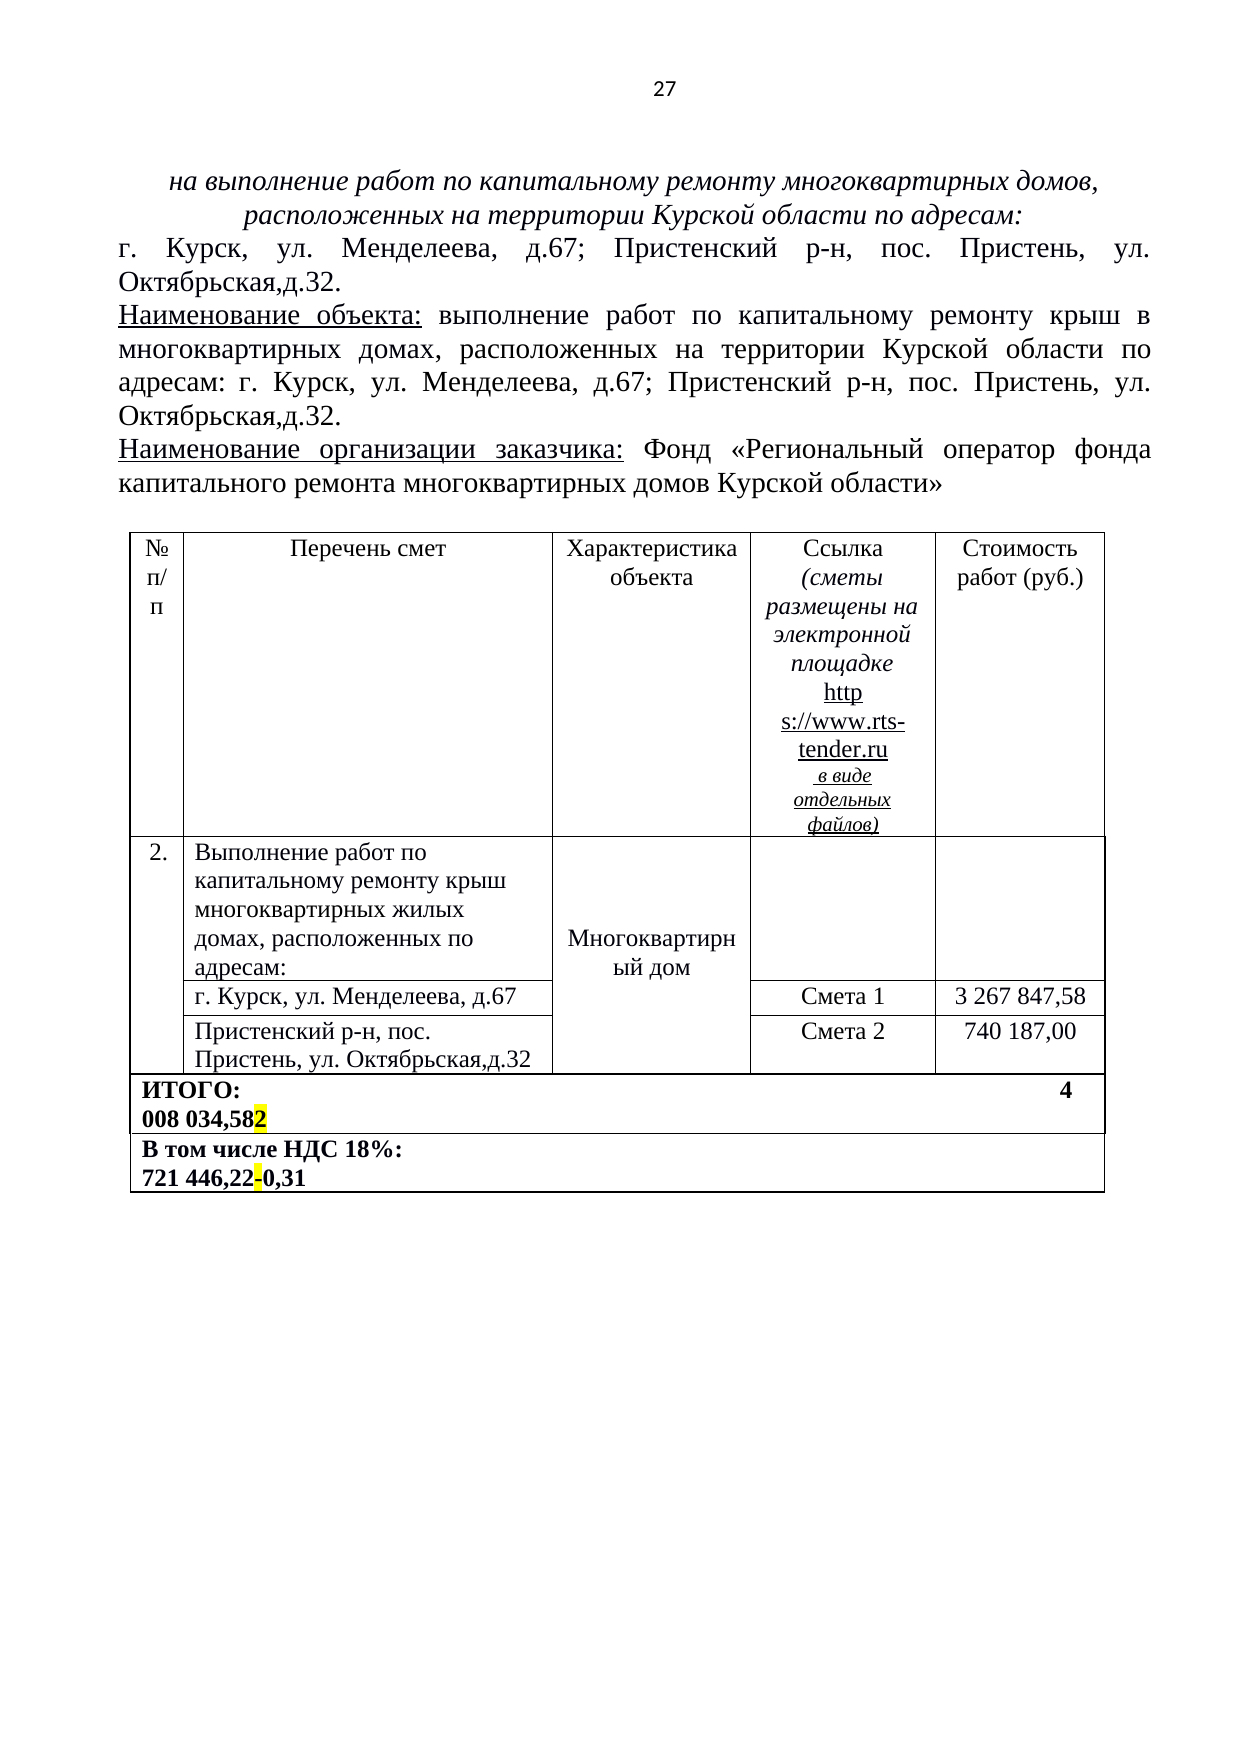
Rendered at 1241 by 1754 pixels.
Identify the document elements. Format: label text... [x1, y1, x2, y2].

table_cell [751, 837, 935, 980]
table_header Стоимость работ (руб.) [936, 533, 1104, 836]
table_cell Смета 1 [751, 981, 935, 1015]
table_cell Выполнение работ по капитальному ремонту крыш многоквартирных жилых домах, расположенных по адресам: [184, 837, 552, 980]
table_cell [936, 837, 1104, 980]
table_header Перечень смет [184, 533, 552, 836]
text г. Курск, ул. Менделеева, д.67; Пристенский р-н, пос. Пристень, ул. Октябрьская,д.32. [118, 230, 1152, 297]
table_cell 3 267 847,58 [936, 981, 1104, 1015]
table_cell Пристенский р-н, пос. Пристень, ул. Октябрьская,д.32 [184, 1016, 552, 1073]
text Наименование организации заказчика: Фонд «Региональный оператор фонда капитального ремонта многоквартирных домов Курской области» [118, 432, 1152, 499]
table_cell Смета 2 [751, 1016, 935, 1073]
table_cell 740 187,00 [936, 1016, 1104, 1073]
text на выполнение работ по капитальному ремонту многоквартирных домов, расположенных на территории Курской области по адресам: [118, 163, 1152, 230]
table_cell г. Курск, ул. Менделеева, д.67 [184, 981, 552, 1015]
table_header Характеристика объекта [553, 533, 750, 836]
table_cell Многоквартирный дом [553, 837, 750, 1073]
table_cell 2. [131, 837, 183, 1073]
table_header Ссылка (сметы размещены на электронной площадке https://www.rts-tender.ru в виде отдельных файлов) [751, 533, 935, 836]
table_header № п/п [131, 533, 183, 836]
text Наименование объекта: выполнение работ по капитальному ремонту крыш в многоквартирных домах, расположенных на территории Курской области по адресам: г. Курск, ул. Менделеева, д.67; Пристенский р-н, пос. Пристень, ул. Октябрьская,д.32. [118, 297, 1152, 432]
table_cell ИТОГО: 4 008 034,58 [131, 1075, 1104, 1133]
table_cell В том числе НДС 18%: 721 446,22 [131, 1134, 1104, 1191]
